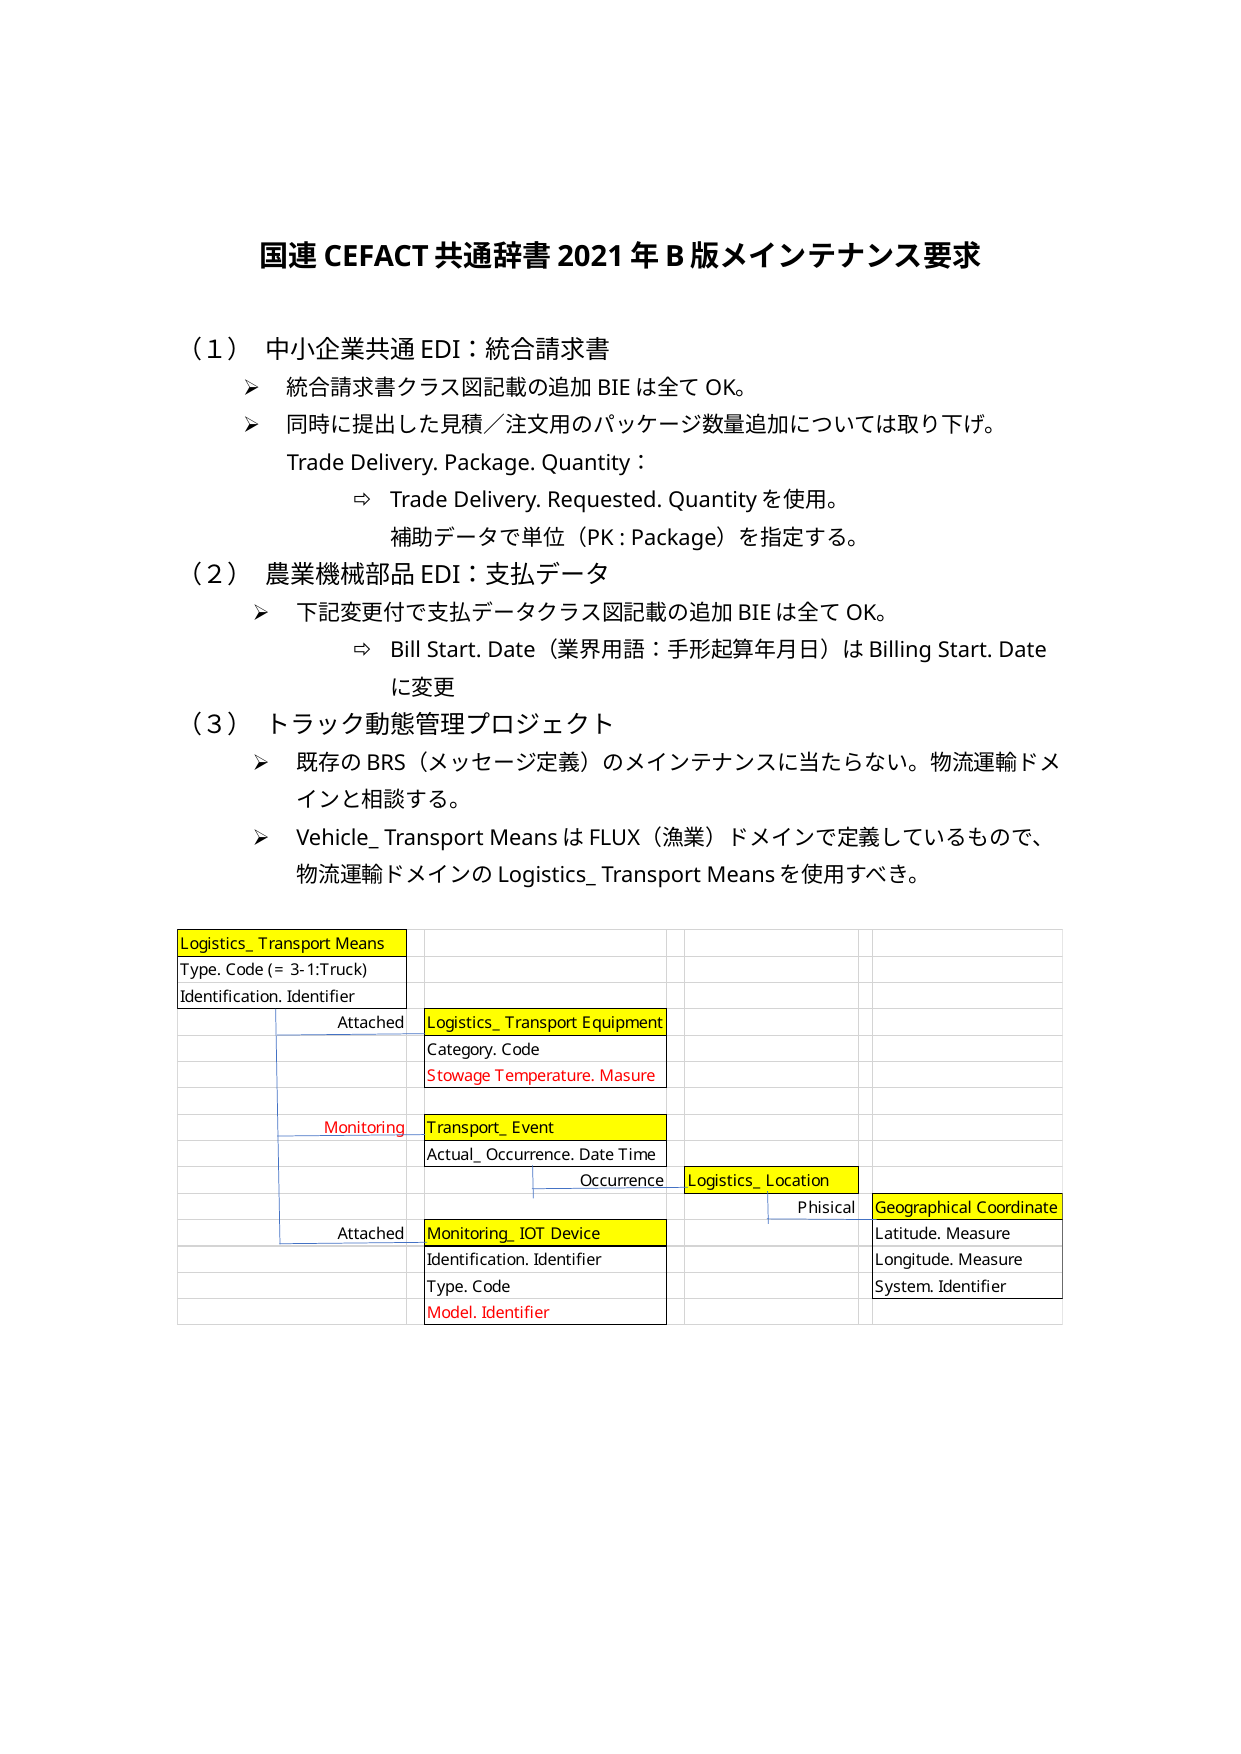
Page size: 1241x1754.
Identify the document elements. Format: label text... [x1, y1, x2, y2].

text 国連CEFACT共通辞書2021年B版メインテナンス要求 [177, 217, 1063, 292]
list Trade Delivery. Package. Quantity： [287, 442, 1063, 479]
list 農業機械部品EDI：支払データ [177, 554, 1063, 592]
list 補助データで単位（PK : Package）を指定する。 [390, 517, 1063, 554]
list 下記変更付で支払データクラス図記載の追加BIEは全てOK。 [252, 592, 1063, 629]
list トラック動態管理プロジェクト [177, 704, 1063, 742]
list 統合請求書クラス図記載の追加BIEは全てOK。 [243, 367, 1063, 404]
list Vehicle_ Transport MeansはFLUX（漁業）ドメインで定義しているもので、物流運輸ドメインのLogistics_ Transport Meansを使用すべき。 [252, 817, 1063, 892]
list Bill Start. Date（業界用語：手形起算年月日）はBilling Start. Dateに変更 [352, 629, 1063, 704]
list 同時に提出した見積／注文用のパッケージ数量追加については取り下げ。 [243, 404, 1063, 442]
list Trade Delivery. Requested. Quantityを使用。 [352, 479, 1063, 517]
list 既存のBRS（メッセージ定義）のメインテナンスに当たらない。物流運輸ドメインと相談する。 [252, 742, 1063, 817]
list 中小企業共通EDI：統合請求書 [177, 329, 1063, 367]
